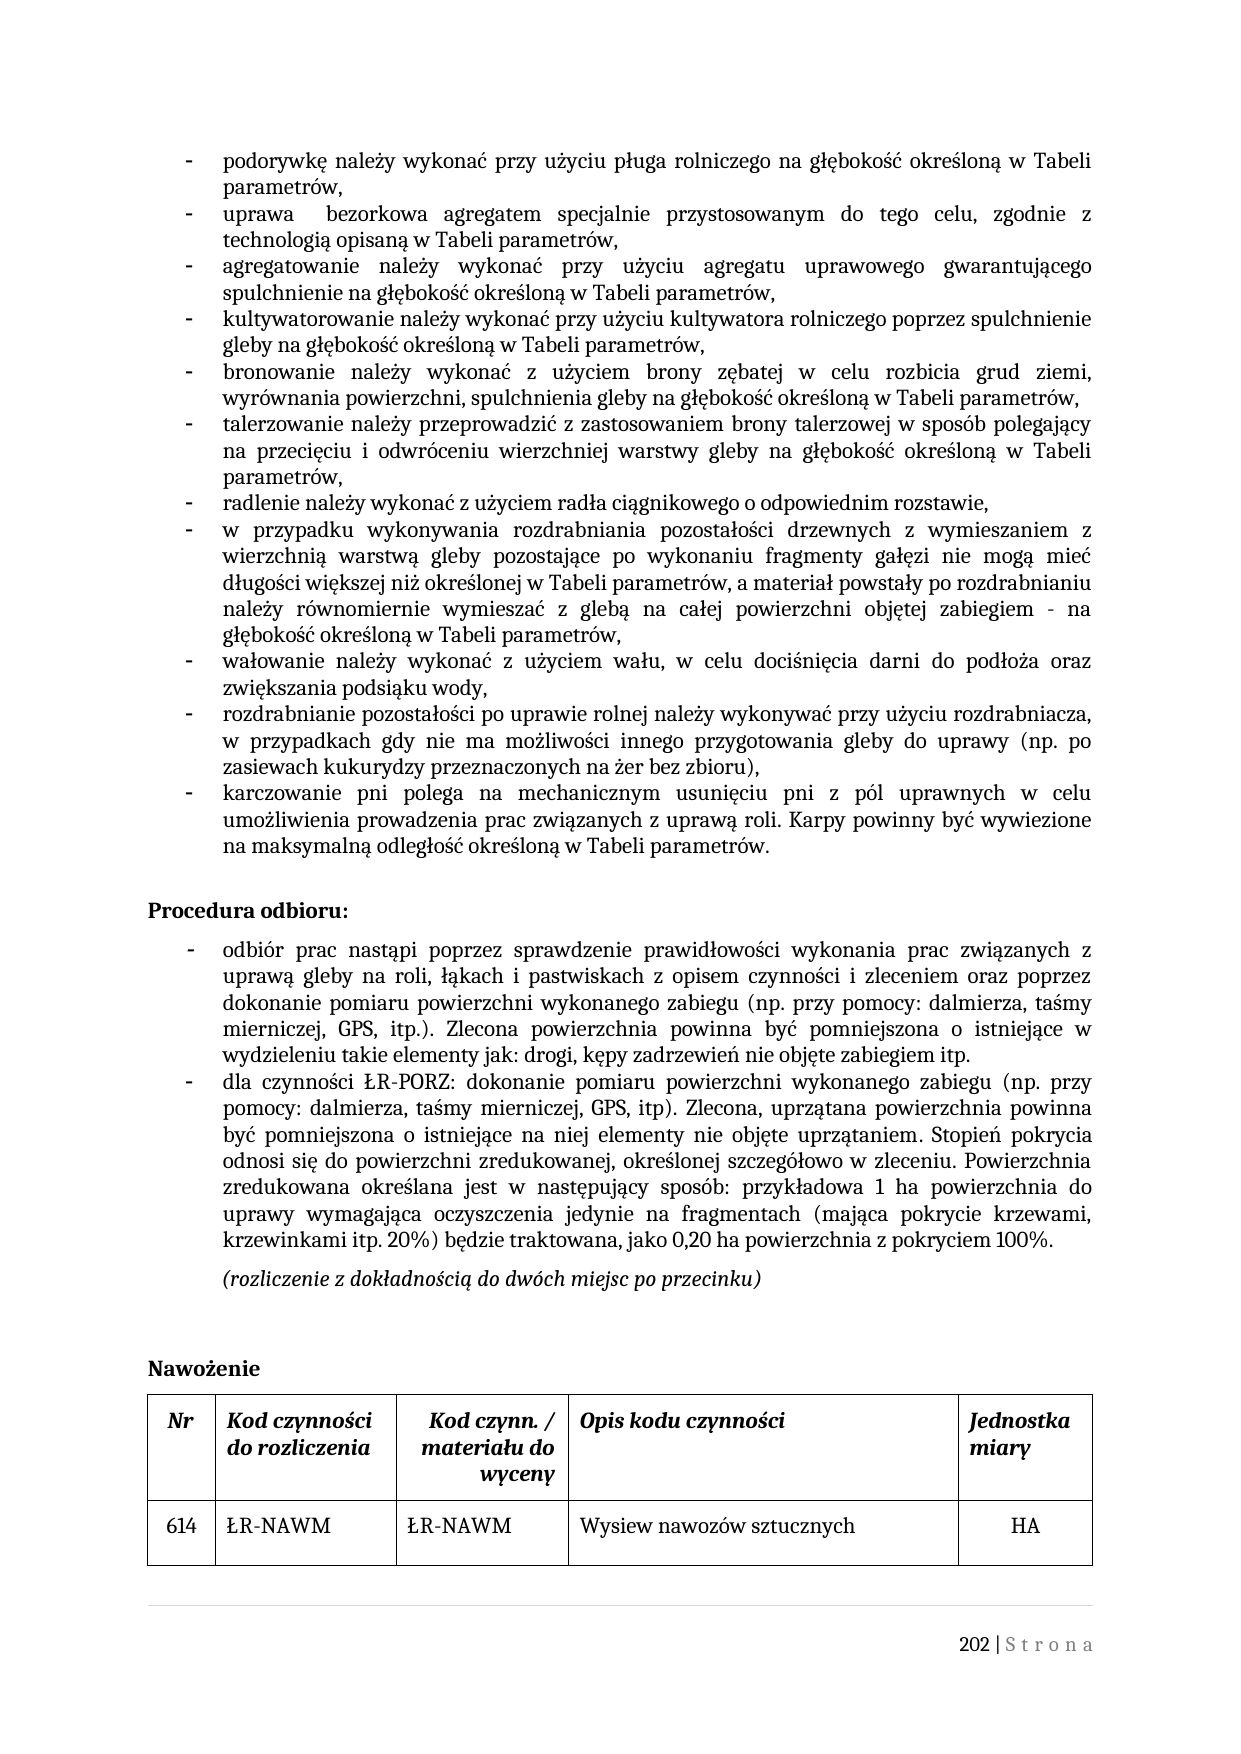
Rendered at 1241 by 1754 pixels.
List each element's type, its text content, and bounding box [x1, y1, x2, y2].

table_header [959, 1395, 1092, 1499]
list kultywatorowanie należy wykonać przy użyciu kultywatora rolniczego poprzez spulchnienie gleby na głębokość określoną w Tabeli parametrów, [185, 306, 1093, 358]
list agregatowanie należy wykonać przy użyciu agregatu uprawowego gwarantującego spulchnienie na głębokość określoną w Tabeli parametrów, [185, 253, 1093, 306]
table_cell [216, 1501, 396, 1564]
list karczowanie pni polega na mechanicznym usunięciu pni z pól uprawnych w celu umożliwienia prowadzenia prac związanych z uprawą roli. Karpy powinny być wywiezione na maksymalną odległość określoną w Tabeli parametrów. [185, 780, 1093, 859]
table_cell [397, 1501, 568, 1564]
list talerzowanie należy przeprowadzić z zastosowaniem brony talerzowej w sposób polegający na przecięciu i odwróceniu wierzchniej warstwy gleby na głębokość określoną w Tabeli parametrów, [185, 411, 1093, 490]
list podorywkę należy wykonać przy użyciu pługa rolniczego na głębokość określoną w Tabeli parametrów, [185, 148, 1093, 200]
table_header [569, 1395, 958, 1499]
list radlenie należy wykonać z użyciem radła ciągnikowego o odpowiednim rozstawie, [185, 490, 1093, 517]
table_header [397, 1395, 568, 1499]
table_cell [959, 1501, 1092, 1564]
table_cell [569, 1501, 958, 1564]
list odbiór prac nastąpi poprzez sprawdzenie prawidłowości wykonania prac związanych z uprawą gleby na roli, łąkach i pastwiskach z opisem czynności i zleceniem oraz poprzez dokonanie pomiaru powierzchni wykonanego zabiegu (np. przy pomocy: dalmierza, taśmy mierniczej, GPS, itp.). Zlecona powierzchnia powinna być pomniejszona o istniejące w wydzieleniu takie elementy jak: drogi, kępy zadrzewień nie objęte zabiegiem itp. [185, 937, 1093, 1069]
list w przypadku wykonywania rozdrabniania pozostałości drzewnych z wymieszaniem z wierzchnią warstwą gleby pozostające po wykonaniu fragmenty gałęzi nie mogą mieć długości większej niż określonej w Tabeli parametrów, a materiał powstały po rozdrabnianiu należy równomiernie wymieszać z glebą na całej powierzchni objętej zabiegiem - na głębokość określoną w Tabeli parametrów, [185, 517, 1093, 648]
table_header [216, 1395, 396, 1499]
text Nawożenie [148, 1356, 1093, 1382]
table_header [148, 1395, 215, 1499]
list wałowanie należy wykonać z użyciem wału, w celu dociśnięcia darni do podłoża oraz zwiększania podsiąku wody, [185, 648, 1093, 701]
list bronowanie należy wykonać z użyciem brony zębatej w celu rozbicia grud ziemi, wyrównania powierzchni, spulchnienia gleby na głębokość określoną w Tabeli parametrów, [185, 358, 1093, 411]
list dla czynności ŁR-PORZ: dokonanie pomiaru powierzchni wykonanego zabiegu (np. przy pomocy: dalmierza, taśmy mierniczej, GPS, itp). Zlecona, uprzątana powierzchnia powinna być pomniejszona o istniejące na niej elementy nie objęte uprzątaniem. Stopień pokrycia odnosi się do powierzchni zredukowanej, określonej szczegółowo w zleceniu. Powierzchnia zredukowana określana jest w następujący sposób: przykładowa 1 ha powierzchnia do uprawy wymagająca oczyszczenia jedynie na fragmentach (mająca pokrycie krzewami, krzewinkami itp. 20%) będzie traktowana, jako 0,20 ha powierzchnia z pokryciem 100%. [185, 1069, 1093, 1253]
text (rozliczenie z dokładnością do dwóch miejsc po przecinku) [148, 1266, 1093, 1292]
list rozdrabnianie pozostałości po uprawie rolnej należy wykonywać przy użyciu rozdrabniacza, w przypadkach gdy nie ma możliwości innego przygotowania gleby do uprawy (np. po zasiewach kukurydzy przeznaczonych na żer bez zbioru), [185, 701, 1093, 780]
text Procedura odbioru: [148, 898, 1093, 924]
list uprawa bezorkowa agregatem specjalnie przystosowanym do tego celu, zgodnie z technologią opisaną w Tabeli parametrów, [185, 200, 1093, 253]
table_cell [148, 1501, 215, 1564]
